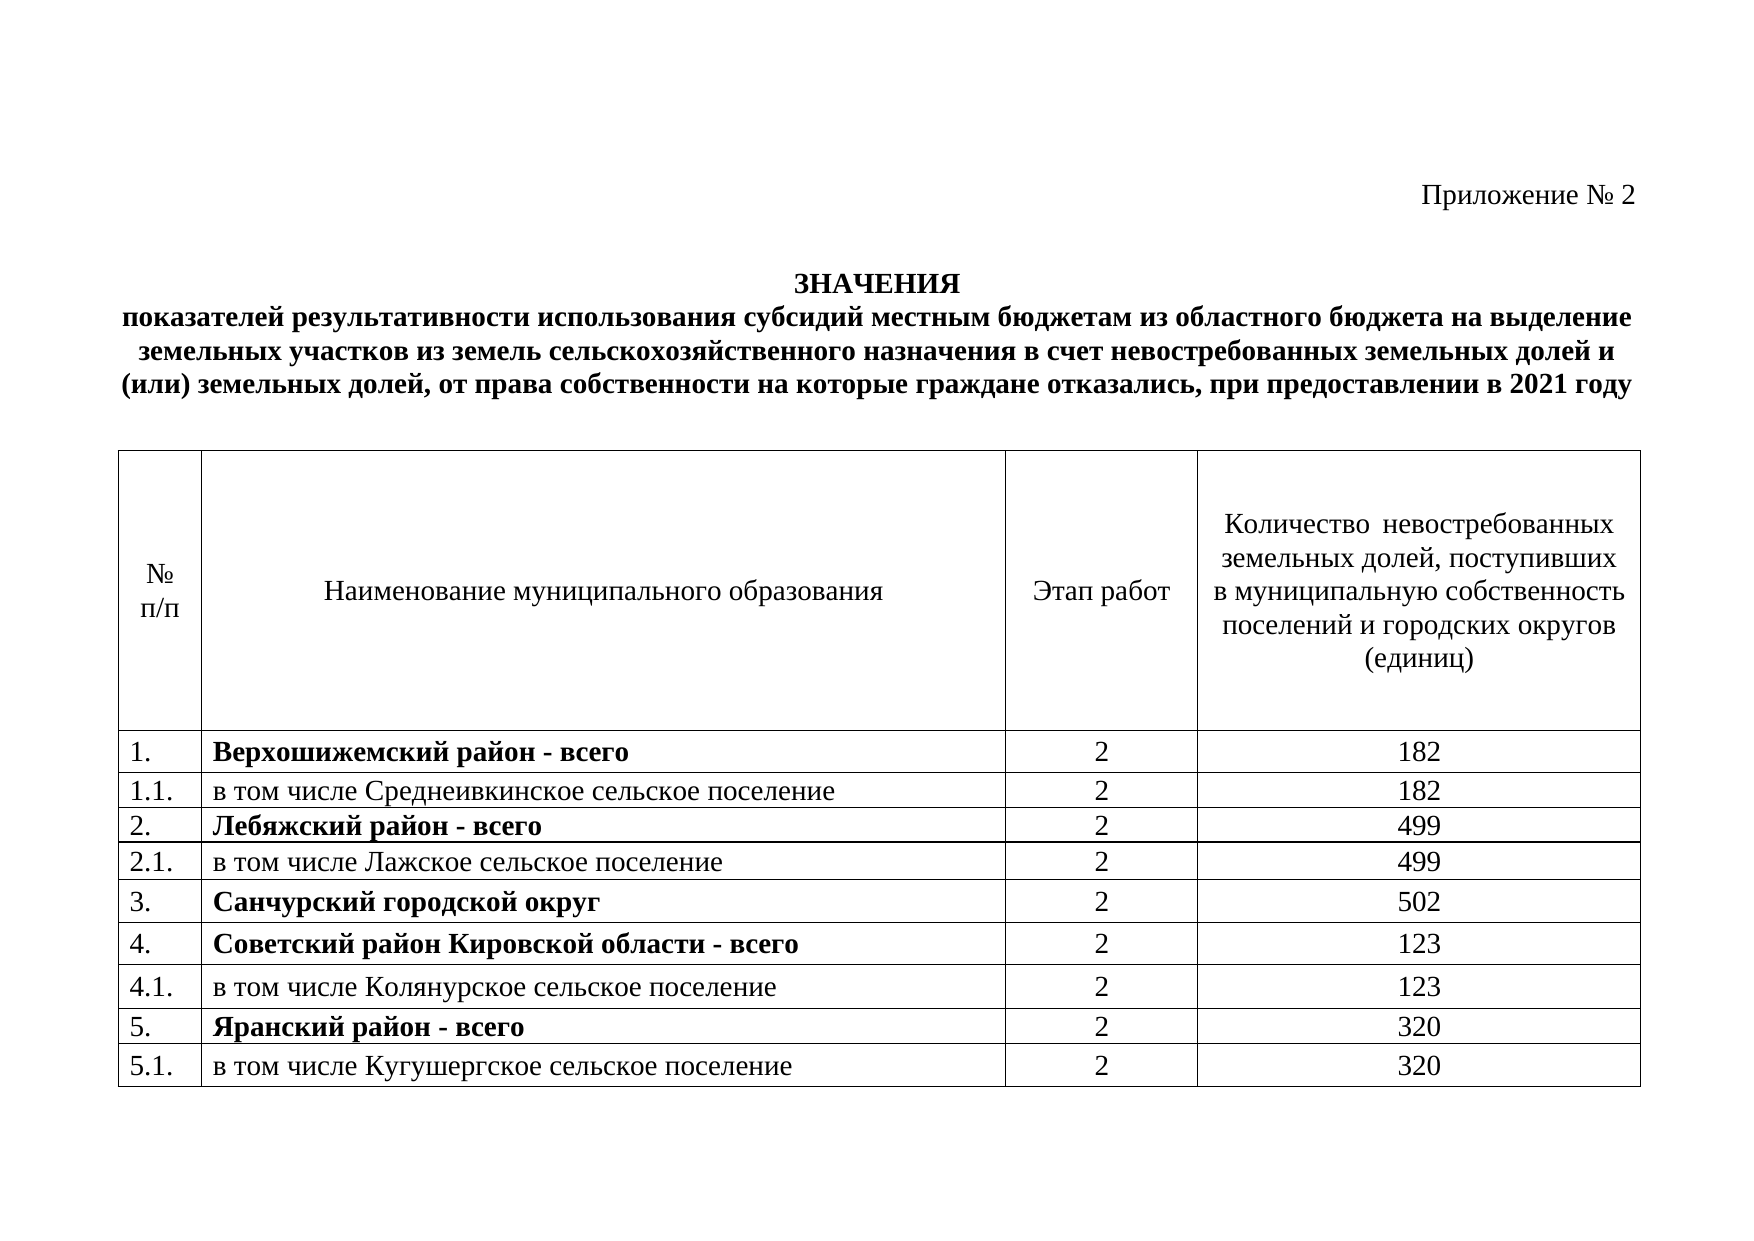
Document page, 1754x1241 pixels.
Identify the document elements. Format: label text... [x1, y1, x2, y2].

table_cell 320 [1198, 1009, 1640, 1043]
table_cell 2 [1006, 808, 1197, 841]
table_cell 502 [1198, 880, 1640, 922]
table_cell 2.1. [119, 843, 201, 878]
table_cell 182 [1198, 773, 1640, 807]
table_cell 3. [119, 880, 201, 922]
table_cell 1.1. [119, 773, 201, 807]
table_cell 123 [1198, 965, 1640, 1008]
table_cell 2. [119, 808, 201, 841]
table_cell в том числе Лажское сельское поселение [202, 843, 1005, 878]
table_cell Верхошижемский район - всего [202, 731, 1005, 772]
table_cell 320 [1198, 1044, 1640, 1086]
table_cell 5. [119, 1009, 201, 1043]
table_cell Советский район Кировской области - всего [202, 923, 1005, 964]
table_cell 1. [119, 731, 201, 772]
table_header № п/п [119, 451, 201, 729]
table_cell 123 [1198, 923, 1640, 964]
table_cell 5.1. [119, 1044, 201, 1086]
table_cell 2 [1006, 843, 1197, 878]
table_cell Лебяжский район - всего [202, 808, 1005, 841]
table_cell 2 [1006, 1009, 1197, 1043]
table_cell 2 [1006, 923, 1197, 964]
table_cell 182 [1198, 731, 1640, 772]
table_cell 4. [119, 923, 201, 964]
table_cell Яранский район - всего [202, 1009, 1005, 1043]
text показателей результативности использования субсидий местным бюджетам из областного бюджета на выделение земельных участков из земель сельскохозяйственного назначения в счет невостребованных земельных долей и (или) земельных долей, от права собственности на которые граждане отказались, при предоставлении в 2021 году [118, 299, 1636, 400]
table_cell в том числе Кугушергское сельское поселение [202, 1044, 1005, 1086]
table_cell 499 [1198, 808, 1640, 841]
table_cell 2 [1006, 773, 1197, 807]
table_cell 2 [1006, 1044, 1197, 1086]
table_header Наименование муниципального образования [202, 451, 1005, 729]
text Приложение № 2 [118, 177, 1636, 211]
table_cell 2 [1006, 731, 1197, 772]
table_cell 4.1. [119, 965, 201, 1008]
table_cell Санчурский городской округ [202, 880, 1005, 922]
text ЗНАЧЕНИЯ [118, 266, 1636, 299]
table_cell 2 [1006, 880, 1197, 922]
table_header Количество невостребованных земельных долей, поступивших в муниципальную собственность поселений и городских округов (единиц) [1198, 451, 1640, 729]
table_cell в том числе Среднеивкинское сельское поселение [202, 773, 1005, 807]
table_cell в том числе Колянурское сельское поселение [202, 965, 1005, 1008]
table_cell 2 [1006, 965, 1197, 1008]
table_cell 499 [1198, 843, 1640, 878]
table_header Этап работ [1006, 451, 1197, 729]
